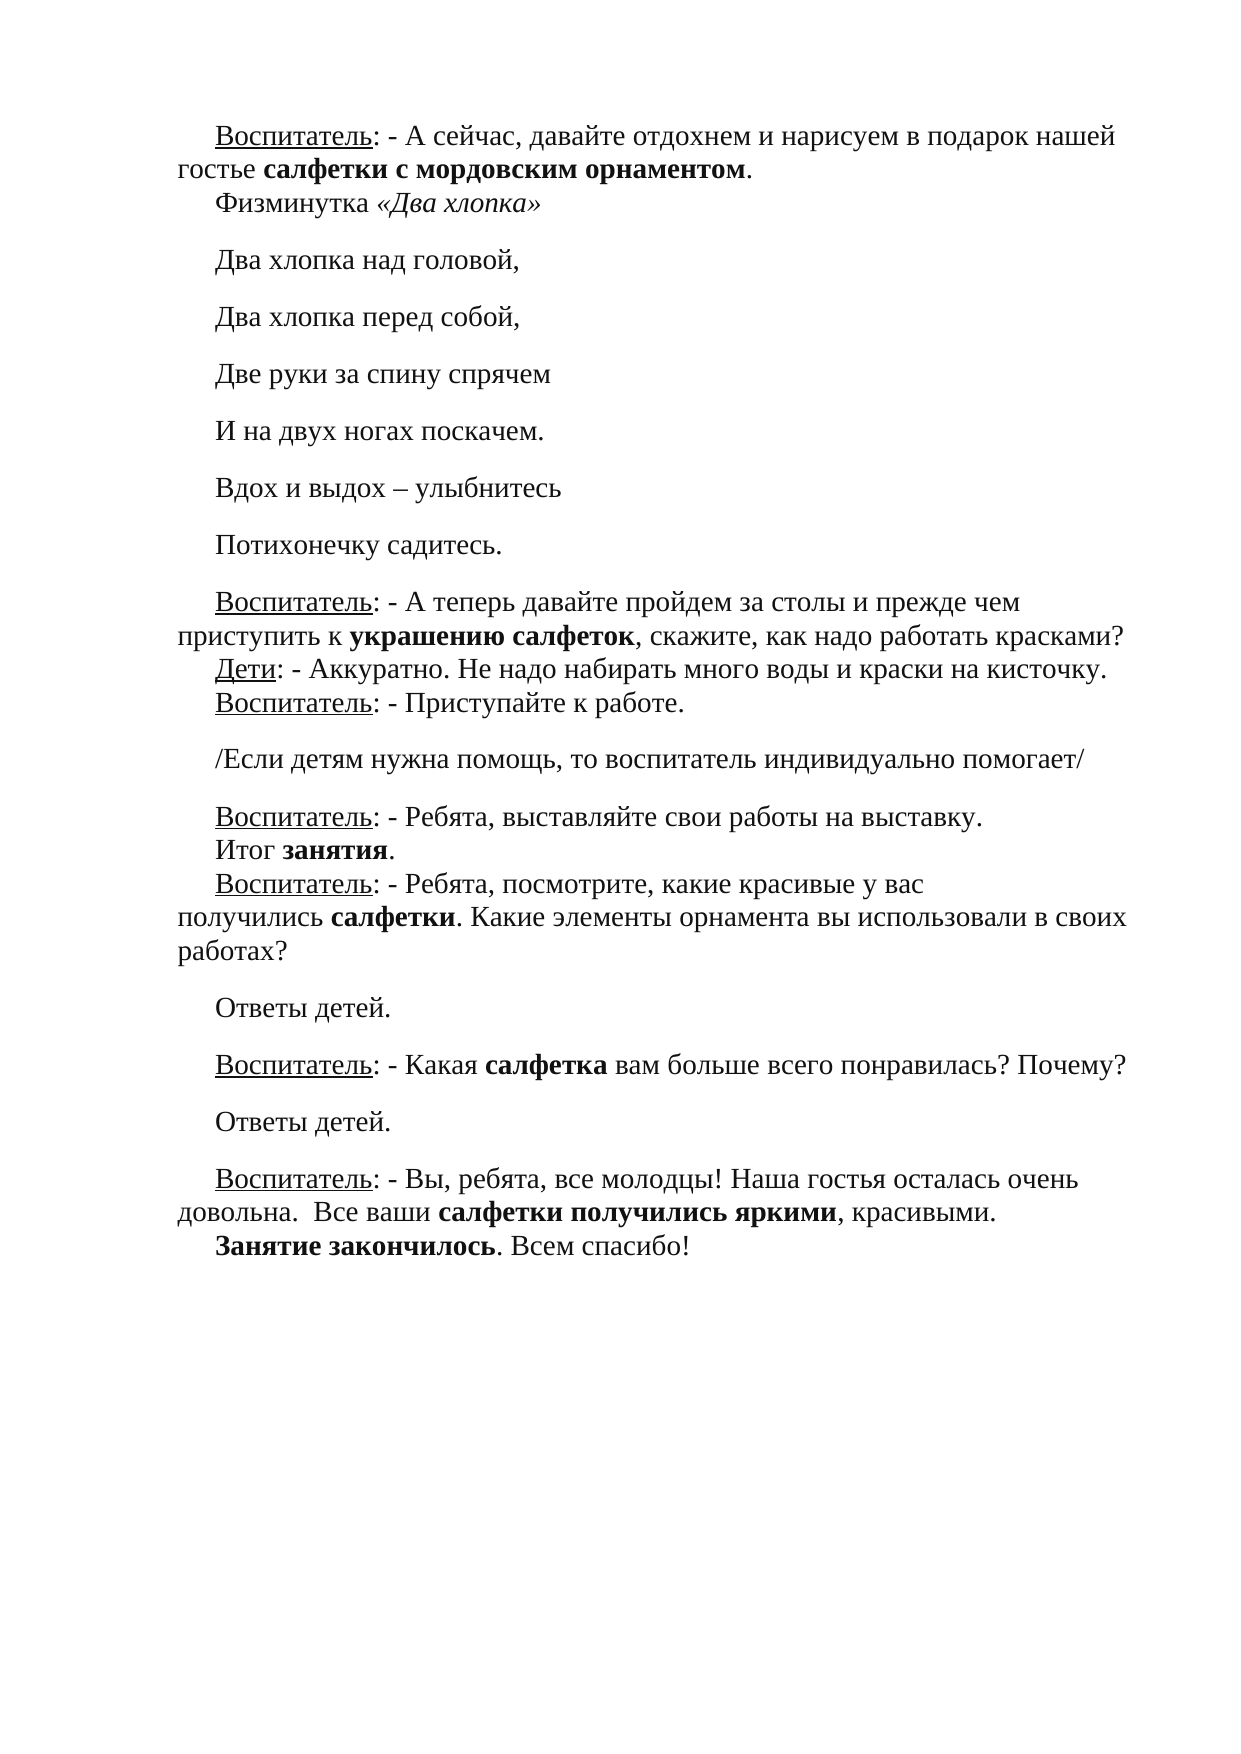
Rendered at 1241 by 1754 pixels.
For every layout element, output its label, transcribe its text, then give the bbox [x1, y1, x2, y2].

text Воспитатель: - Вы, ребята, все молодцы! Наша гостья осталась очень довольна. Все ваши салфетки получились яркими, красивыми. [177, 1161, 1152, 1228]
text Ответы детей. [177, 1104, 1152, 1137]
text Воспитатель: - Какая салфетка вам больше всего понравилась? Почему? [177, 1047, 1152, 1080]
text Физминутка «Два хлопка» [177, 185, 1152, 219]
text Занятие закончилось. Всем спасибо! [177, 1228, 1152, 1261]
text Воспитатель: - А теперь давайте пройдем за столы и прежде чем приступить к украшению салфеток, скажите, как надо работать красками? [177, 584, 1152, 651]
text Ответы детей. [177, 990, 1152, 1023]
text Воспитатель: - А сейчас, давайте отдохнем и нарисуем в подарок нашей гостье салфетки с мордовским орнаментом. [177, 118, 1152, 185]
text Воспитатель: - Ребята, выставляйте свои работы на выставку. [177, 799, 1152, 832]
text Дети: - Аккуратно. Не надо набирать много воды и краски на кисточку. [177, 651, 1152, 685]
text Две руки за спину спрячем [177, 356, 1152, 390]
text Потихонечку садитесь. [177, 527, 1152, 561]
text /Если детям нужна помощь, то воспитатель индивидуально помогает/ [177, 742, 1152, 775]
text Два хлопка перед собой, [177, 299, 1152, 333]
text Воспитатель: - Приступайте к работе. [177, 685, 1152, 718]
text Воспитатель: - Ребята, посмотрите, какие красивые у вас получились салфетки. Какие элементы орнамента вы использовали в своих работах? [177, 866, 1152, 966]
text Итог занятия. [177, 832, 1152, 866]
text Два хлопка над головой, [177, 242, 1152, 276]
text Вдох и выдох – улыбнитесь [177, 470, 1152, 504]
text И на двух ногах поскачем. [177, 413, 1152, 447]
